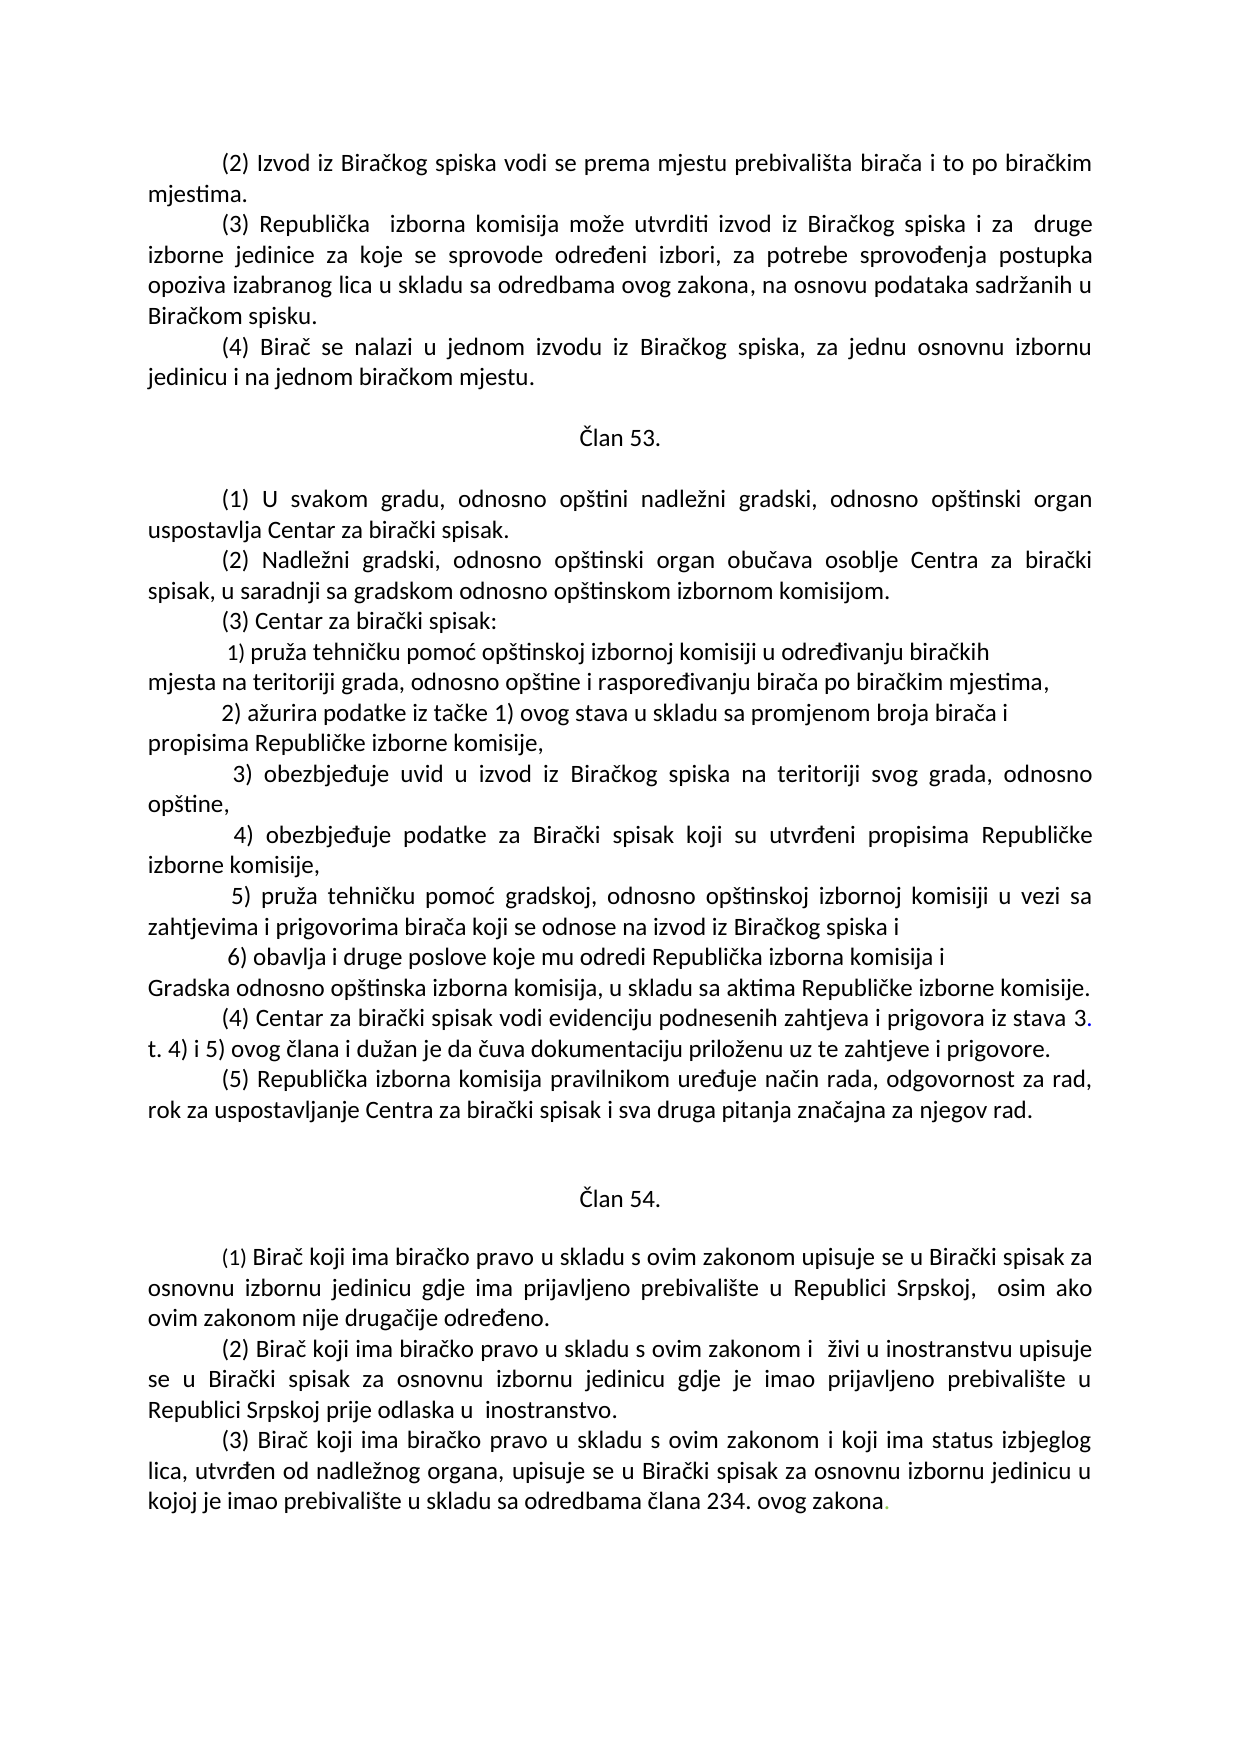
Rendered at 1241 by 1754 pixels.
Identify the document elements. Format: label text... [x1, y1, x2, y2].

text (2) Nadležni gradski, odnosno opštinski organ obučava osoblje Centra za birački spisak, u saradnji sa gradskom odnosno opštinskom izbornom komisijom. [148, 544, 1093, 605]
text 3) obezbjeđuje uvid u izvod iz Biračkog spiska na teritoriji svog grada, odnosno opštine, [148, 758, 1093, 819]
text 4) obezbjeđuje podatke za Birački spisak koji su utvrđeni propisima Republičke izborne komisije, [148, 819, 1093, 880]
text Član 53. [148, 422, 1093, 453]
text (2) Birač koji ima biračko pravo u skladu s ovim zakonom i živi u inostranstvu upisuje se u Birački spisak za osnovnu izbornu jedinicu gdje je imao prijavljeno prebivalište u Republici Srpskoj prije odlaska u inostranstvo. [148, 1333, 1093, 1424]
text (4) Birač se nalazi u jednom izvodu iz Biračkog spiska, za jednu osnovnu izbornu jedinicu i na jednom biračkom mjestu. [148, 331, 1093, 392]
text Gradska odnosno opštinska izborna komisija, u skladu sa aktima Republičke izborne komisije. [148, 972, 1093, 1002]
text (1) Birač koji ima biračko pravo u skladu s ovim zakonom upisuje se u Birački spisak za osnovnu izbornu jedinicu gdje ima prijavljeno prebivalište u Republici Srpskoj, osim ako ovim zakonom nije drugačije određeno. [148, 1241, 1093, 1333]
text (3) Centar za birački spisak: [148, 605, 1093, 636]
text (2) Izvod iz Biračkog spiska vodi se prema mjestu prebivališta birača i to po biračkim mjestima. [148, 148, 1093, 209]
text (3) Republička izborna komisija može utvrditi izvod iz Biračkog spiska i za druge izborne jedinice za koje se sprovode određeni izbori, za potrebe sprovođenja postupka opoziva izabranog lica u skladu sa odredbama ovog zakona, na osnovu podataka sadržanih u Biračkom spisku. [148, 209, 1093, 331]
text (4) Centar za birački spisak vodi evidenciju podnesenih zahtjeva i prigovora iz stava 3. t. 4) i 5) ovog člana i dužan je da čuva dokumentaciju priloženu uz te zahtjeve i prigovore. [148, 1002, 1093, 1063]
text 1) pruža tehničku pomoć opštinskoj izbornoj komisiji u određivanju biračkih [148, 636, 1093, 666]
text 2) ažurira podatke iz tačke 1) ovog stava u skladu sa promjenom broja birača i [148, 697, 1093, 727]
text (3) Birač koji ima biračko pravo u skladu s ovim zakonom i koji ima status izbjeglog lica, utvrđen od nadležnog organa, upisuje se u Birački spisak za osnovnu izbornu jedinicu u kojoj je imao prebivalište u skladu sa odredbama člana 234. ovog zakona. [148, 1424, 1093, 1516]
text propisima Republičke izborne komisije, [148, 727, 1093, 758]
text 5) pruža tehničku pomoć gradskoj, odnosno opštinskoj izbornoj komisiji u vezi sa zahtjevima i prigovorima birača koji se odnose na izvod iz Biračkog spiska i [148, 880, 1093, 941]
text Član 54. [148, 1183, 1093, 1213]
text (5) Republička izborna komisija pravilnikom uređuje način rada, odgovornost za rad, rok za uspostavljanje Centra za birački spisak i sva druga pitanja značajna za njegov rad. [148, 1063, 1093, 1124]
text 6) obavlja i druge poslove koje mu odredi Republička izborna komisija i [148, 941, 1093, 972]
text mjesta na teritoriji grada, odnosno opštine i raspoređivanju birača po biračkim mjestima, [148, 666, 1093, 697]
text (1) U svakom gradu, odnosno opštini nadležni gradski, odnosno opštinski organ uspostavlja Centar za birački spisak. [148, 483, 1093, 544]
